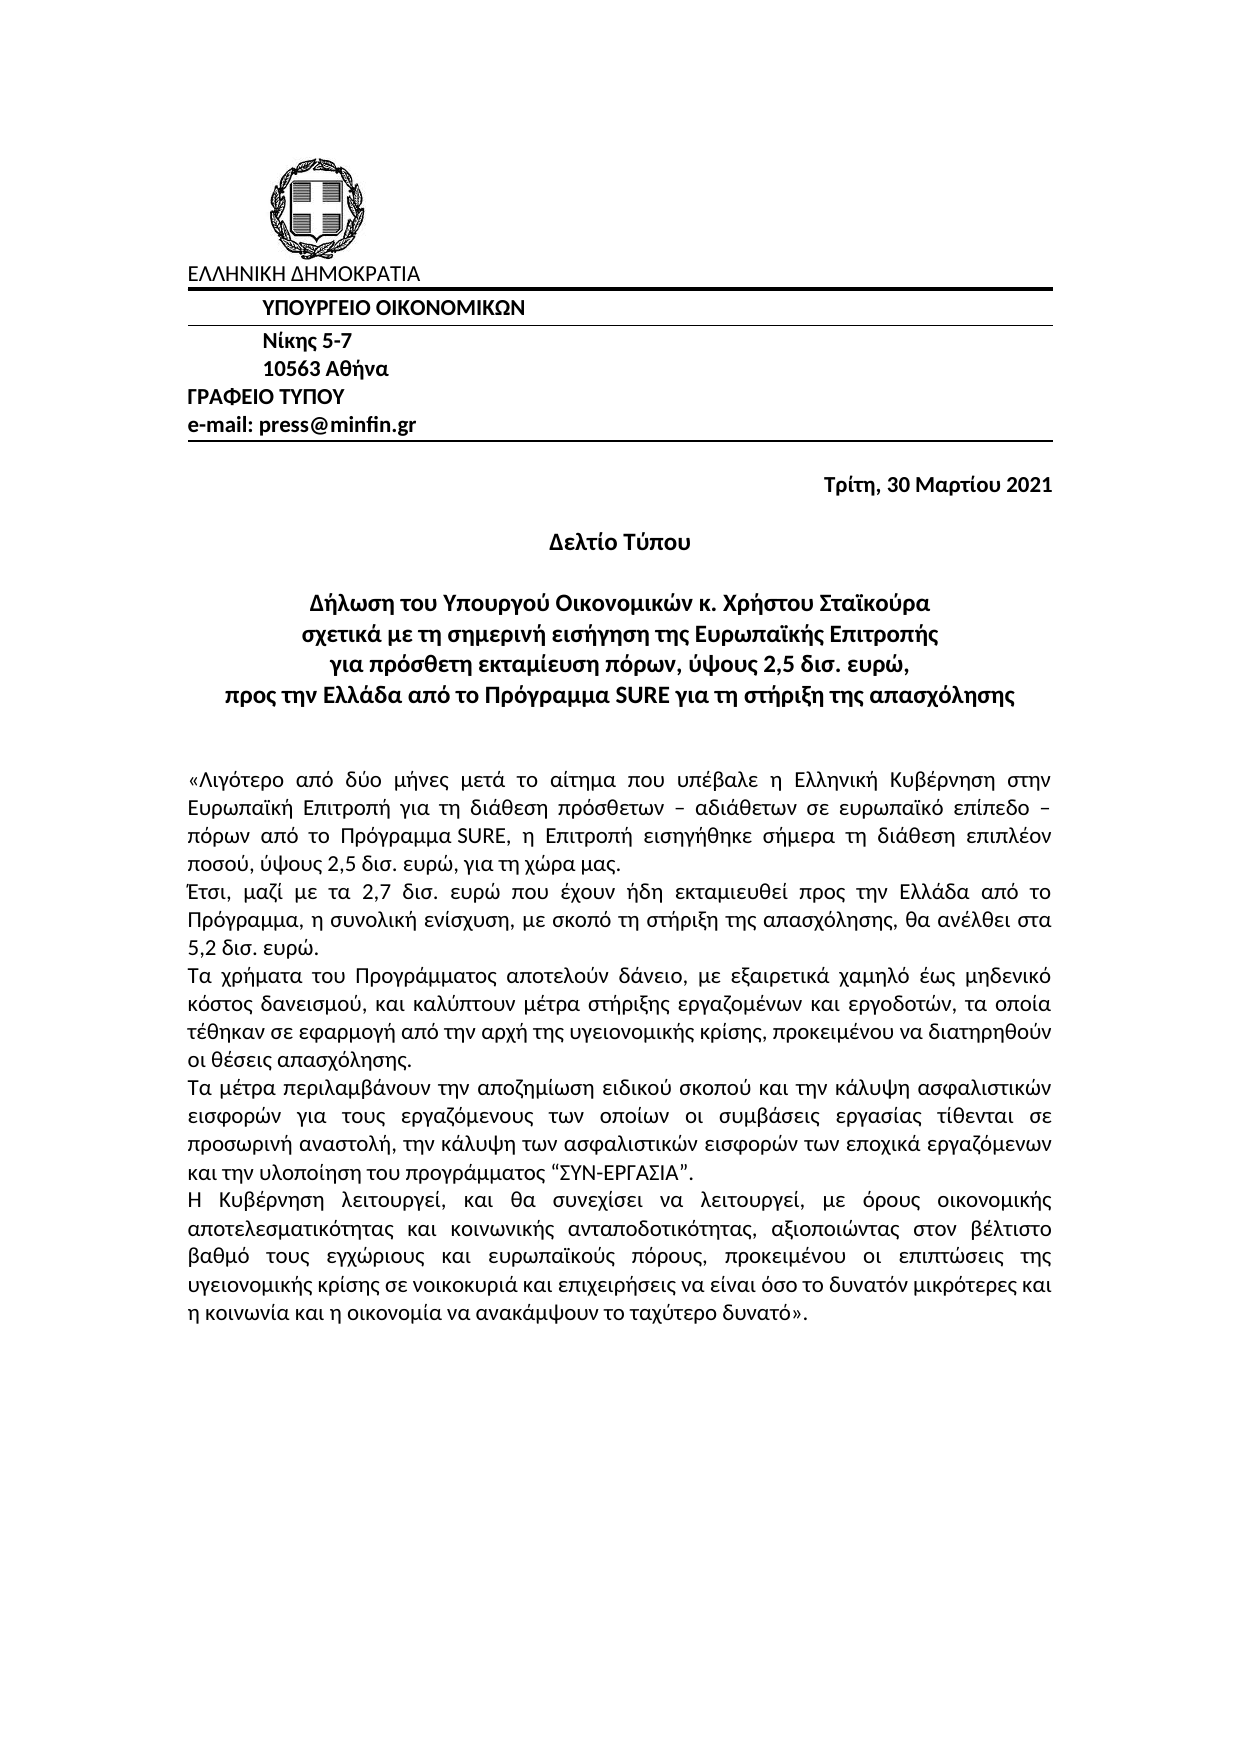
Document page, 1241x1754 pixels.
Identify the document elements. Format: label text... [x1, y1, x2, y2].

text για πρόσθετη εκταμίευση πόρων, ύψους 2,5 δισ. ευρώ, [187, 648, 1053, 679]
text Η Κυβέρνηση λειτουργεί, και θα συνεχίσει να λειτουργεί, με όρους οικονομικής αποτελεσματικότητας και κοινωνικής ανταποδοτικότητας, αξιοποιώντας στον βέλτιστο βαθμό τους εγχώριους και ευρωπαϊκούς πόρους, προκειμένου οι επιπτώσεις της υγειονομικής κρίσης σε νοικοκυριά και επιχειρήσεις να είναι όσο το δυνατόν μικρότερες και η κοινωνία και η οικονομία να ανακάμψουν το ταχύτερο δυνατό». [187, 1186, 1053, 1326]
text Δήλωση του Υπουργού Οικονομικών κ. Χρήστου Σταϊκούρα [187, 587, 1053, 618]
text e-mail: press@minfin.gr [187, 410, 1053, 442]
subtitle ΥΠΟΥΡΓΕΙΟ ΟΙΚΟΝΟΜΙΚΩΝ [187, 290, 1053, 326]
text Τα μέτρα περιλαμβάνουν την αποζημίωση ειδικού σκοπού και την κάλυψη ασφαλιστικών εισφορών για τους εργαζόμενους των οποίων οι συμβάσεις εργασίας τίθενται σε προσωρινή αναστολή, την κάλυψη των ασφαλιστικών εισφορών των εποχικά εργαζόμενων και την υλοποίηση του προγράμματος “ΣΥΝ-ΕΡΓΑΣΙΑ”. [187, 1073, 1053, 1186]
text προς την Ελλάδα από το Πρόγραμμα SURE για τη στήριξη της απασχόλησης [187, 679, 1053, 709]
text Έτσι, μαζί με τα 2,7 δισ. ευρώ που έχουν ήδη εκταμιευθεί προς την Ελλάδα από το Πρόγραμμα, η συνολική ενίσχυση, με σκοπό τη στήριξη της απασχόλησης, θα ανέλθει στα 5,2 δισ. ευρώ. [187, 877, 1053, 961]
text ΕΛΛΗΝΙΚΗ ΔΗΜΟΚΡΑΤΙΑ [187, 259, 1053, 289]
subtitle Νίκης 5-7 [187, 326, 1053, 354]
picture [262, 150, 371, 260]
text «Λιγότερο από δύο μήνες μετά το αίτημα που υπέβαλε η Ελληνική Κυβέρνηση στην Ευρωπαϊκή Επιτροπή για τη διάθεση πρόσθετων – αδιάθετων σε ευρωπαϊκό επίπεδο – πόρων από το Πρόγραμμα SURE, η Επιτροπή εισηγήθηκε σήμερα τη διάθεση επιπλέον ποσού, ύψους 2,5 δισ. ευρώ, για τη χώρα μας. [187, 765, 1053, 877]
text Τρίτη, 30 Μαρτίου 2021 [187, 470, 1053, 498]
text σχετικά με τη σημερινή εισήγηση της Ευρωπαϊκής Επιτροπής [187, 618, 1053, 648]
text Τα χρήματα του Προγράμματος αποτελούν δάνειο, με εξαιρετικά χαμηλό έως μηδενικό κόστος δανεισμού, και καλύπτουν μέτρα στήριξης εργαζομένων και εργοδοτών, τα οποία τέθηκαν σε εφαρμογή από την αρχή της υγειονομικής κρίσης, προκειμένου να διατηρηθούν οι θέσεις απασχόλησης. [187, 961, 1053, 1073]
text ΓΡΑΦΕΙΟ ΤΥΠΟΥ [187, 382, 1053, 410]
subtitle 10563 Αθήνα [187, 354, 1053, 382]
text Δελτίο Τύπου [187, 526, 1053, 557]
